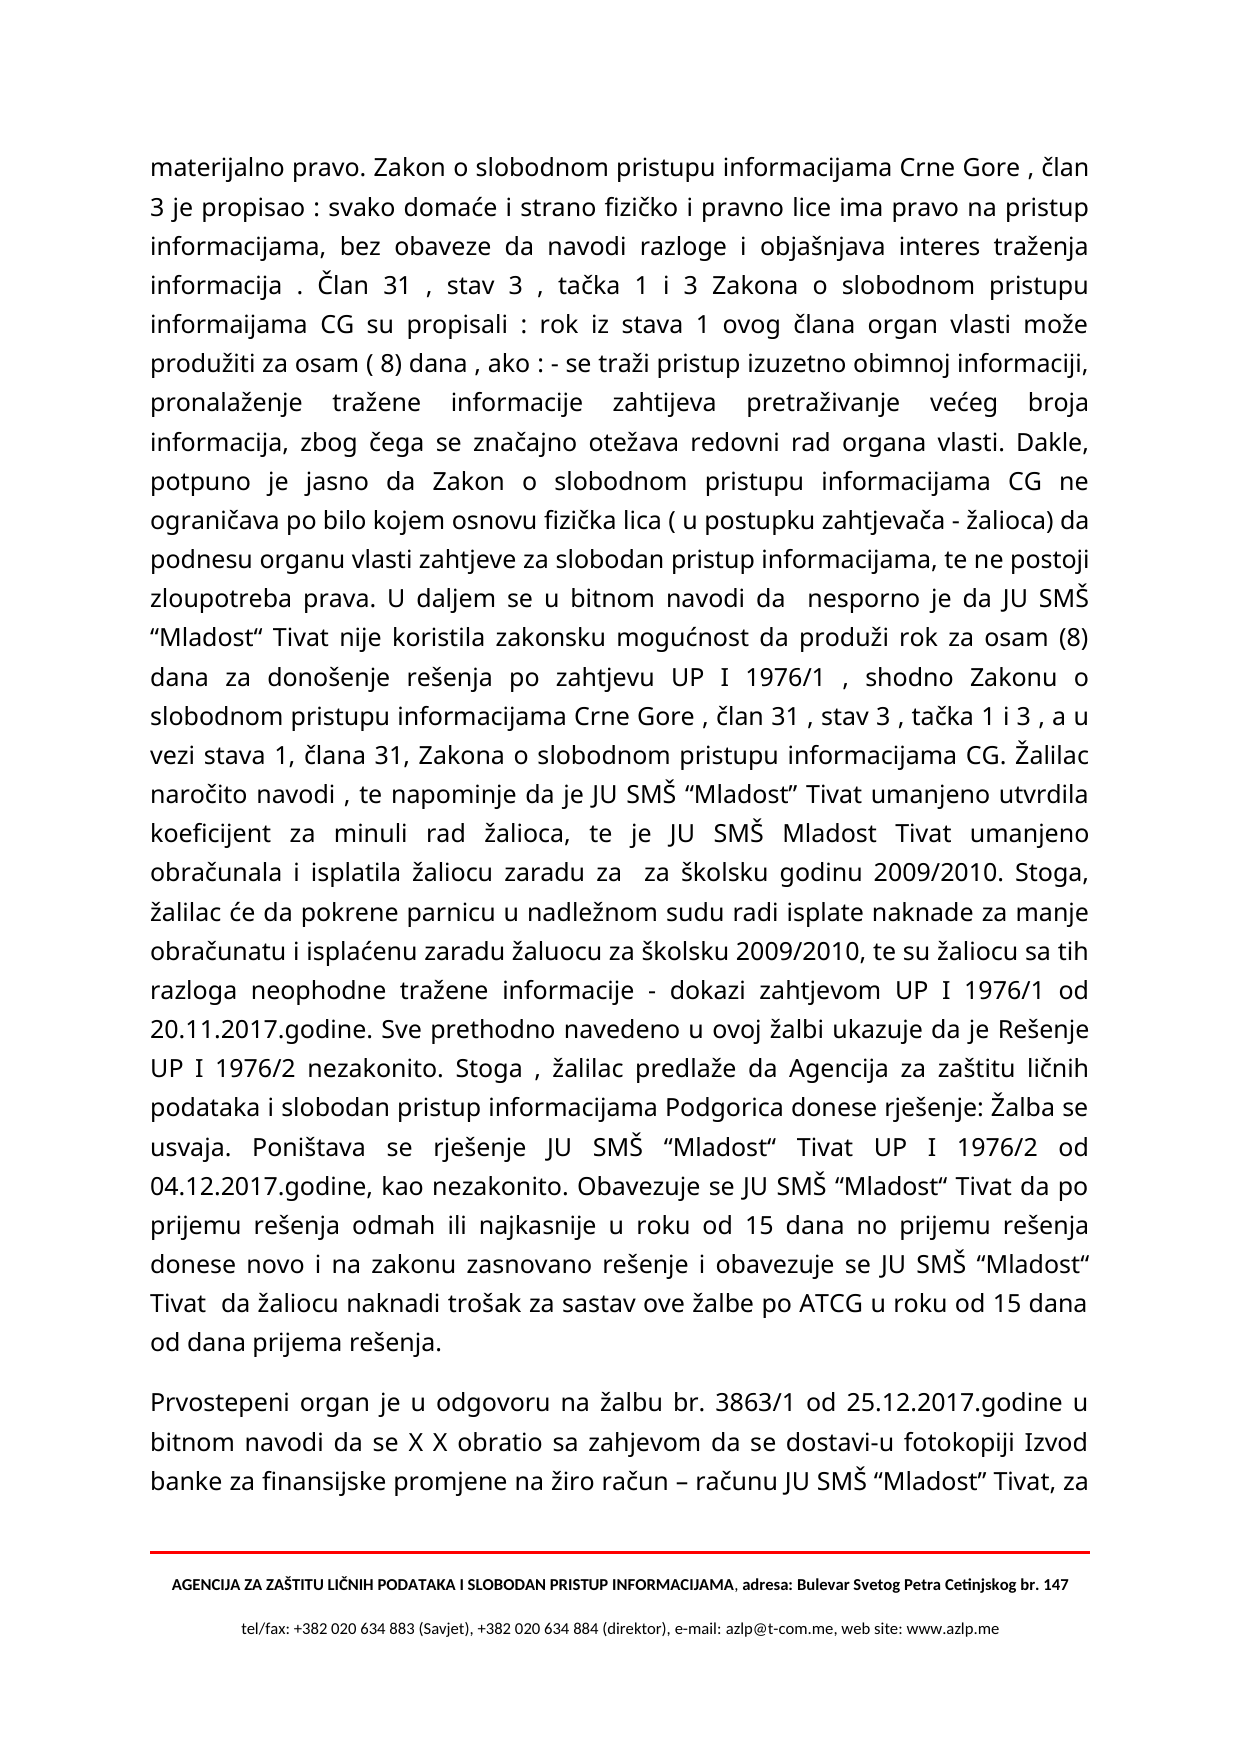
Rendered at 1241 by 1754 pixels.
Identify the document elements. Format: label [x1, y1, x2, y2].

text [150, 1385, 1090, 1497]
text [150, 150, 1090, 1359]
